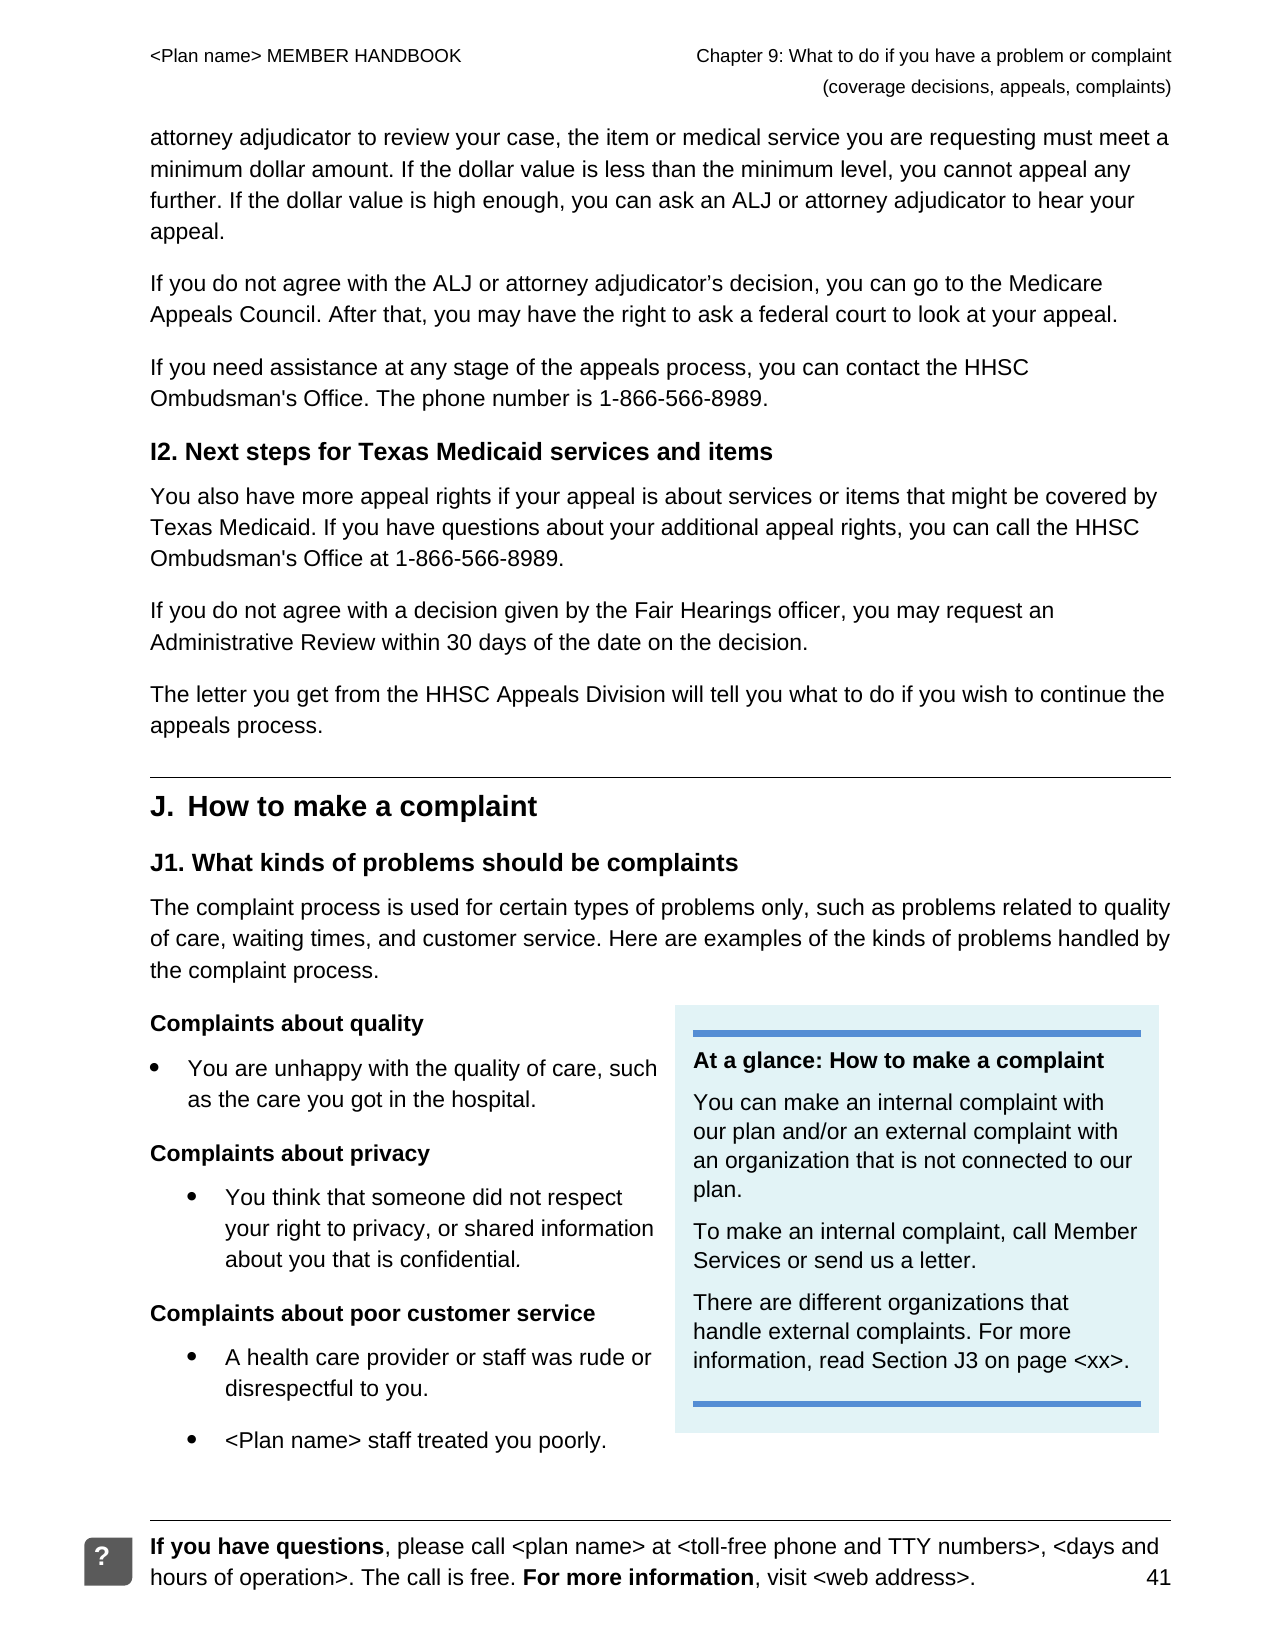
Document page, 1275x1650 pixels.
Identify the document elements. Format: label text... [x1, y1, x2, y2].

list You think that someone did not respect your right to privacy, or shared information about you that is confidential. [187, 1180, 675, 1274]
text The letter you get from the HHSC Appeals Division will tell you what to do if you wish to continue the appeals process. [150, 677, 1171, 739]
text If you do not agree with the ALJ or attorney adjudicator’s decision, you can go to the Medicare Appeals Council. After that, you may have the right to ask a federal court to look at your appeal. [150, 267, 1171, 329]
text You also have more appeal rights if your appeal is about services or items that might be covered by Texas Medicaid. If you have questions about your additional appeal rights, you can call the HHSC Ombudsman's Office at 1-866-566-8989. [150, 479, 1171, 573]
subtitle J1. What kinds of problems should be complaints [150, 845, 1096, 878]
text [150, 121, 1171, 246]
subtitle I2. Next steps for Texas Medicaid services and items [150, 433, 1096, 467]
list You are unhappy with the quality of care, such as the care you got in the hospital. [150, 1051, 675, 1113]
text If you need assistance at any stage of the appeals process, you can contact the HHSC Ombudsman's Office. The phone number is 1-866-566-8989. [150, 350, 1171, 412]
subtitle Complaints about privacy [150, 1134, 675, 1168]
list <Plan name> staff treated you poorly. [187, 1424, 1096, 1455]
text If you do not agree with a decision given by the Fair Hearings officer, you may request an Administrative Review within 30 days of the date on the decision. [150, 594, 1171, 656]
list A health care provider or staff was rude or disrespectful to you. [187, 1341, 675, 1403]
subtitle Complaints about quality [150, 1005, 675, 1038]
subtitle Complaints about poor customer service [150, 1295, 675, 1328]
text The complaint process is used for certain types of problems only, such as problems related to quality of care, waiting times, and customer service. Here are examples of the kinds of problems handled by the complaint process. [150, 891, 1171, 984]
subtitle How to make a complaint [150, 778, 1171, 824]
table_header At a glance: How to make a complaint You can make an internal complaint with our plan and/or an external complaint with an organization that is not connected to our plan. To make an internal complaint, call Member Services or send us a letter. There are different organizations that handle external complaints. For more information, read Section J3 on page <xx>. [688, 1018, 1146, 1420]
